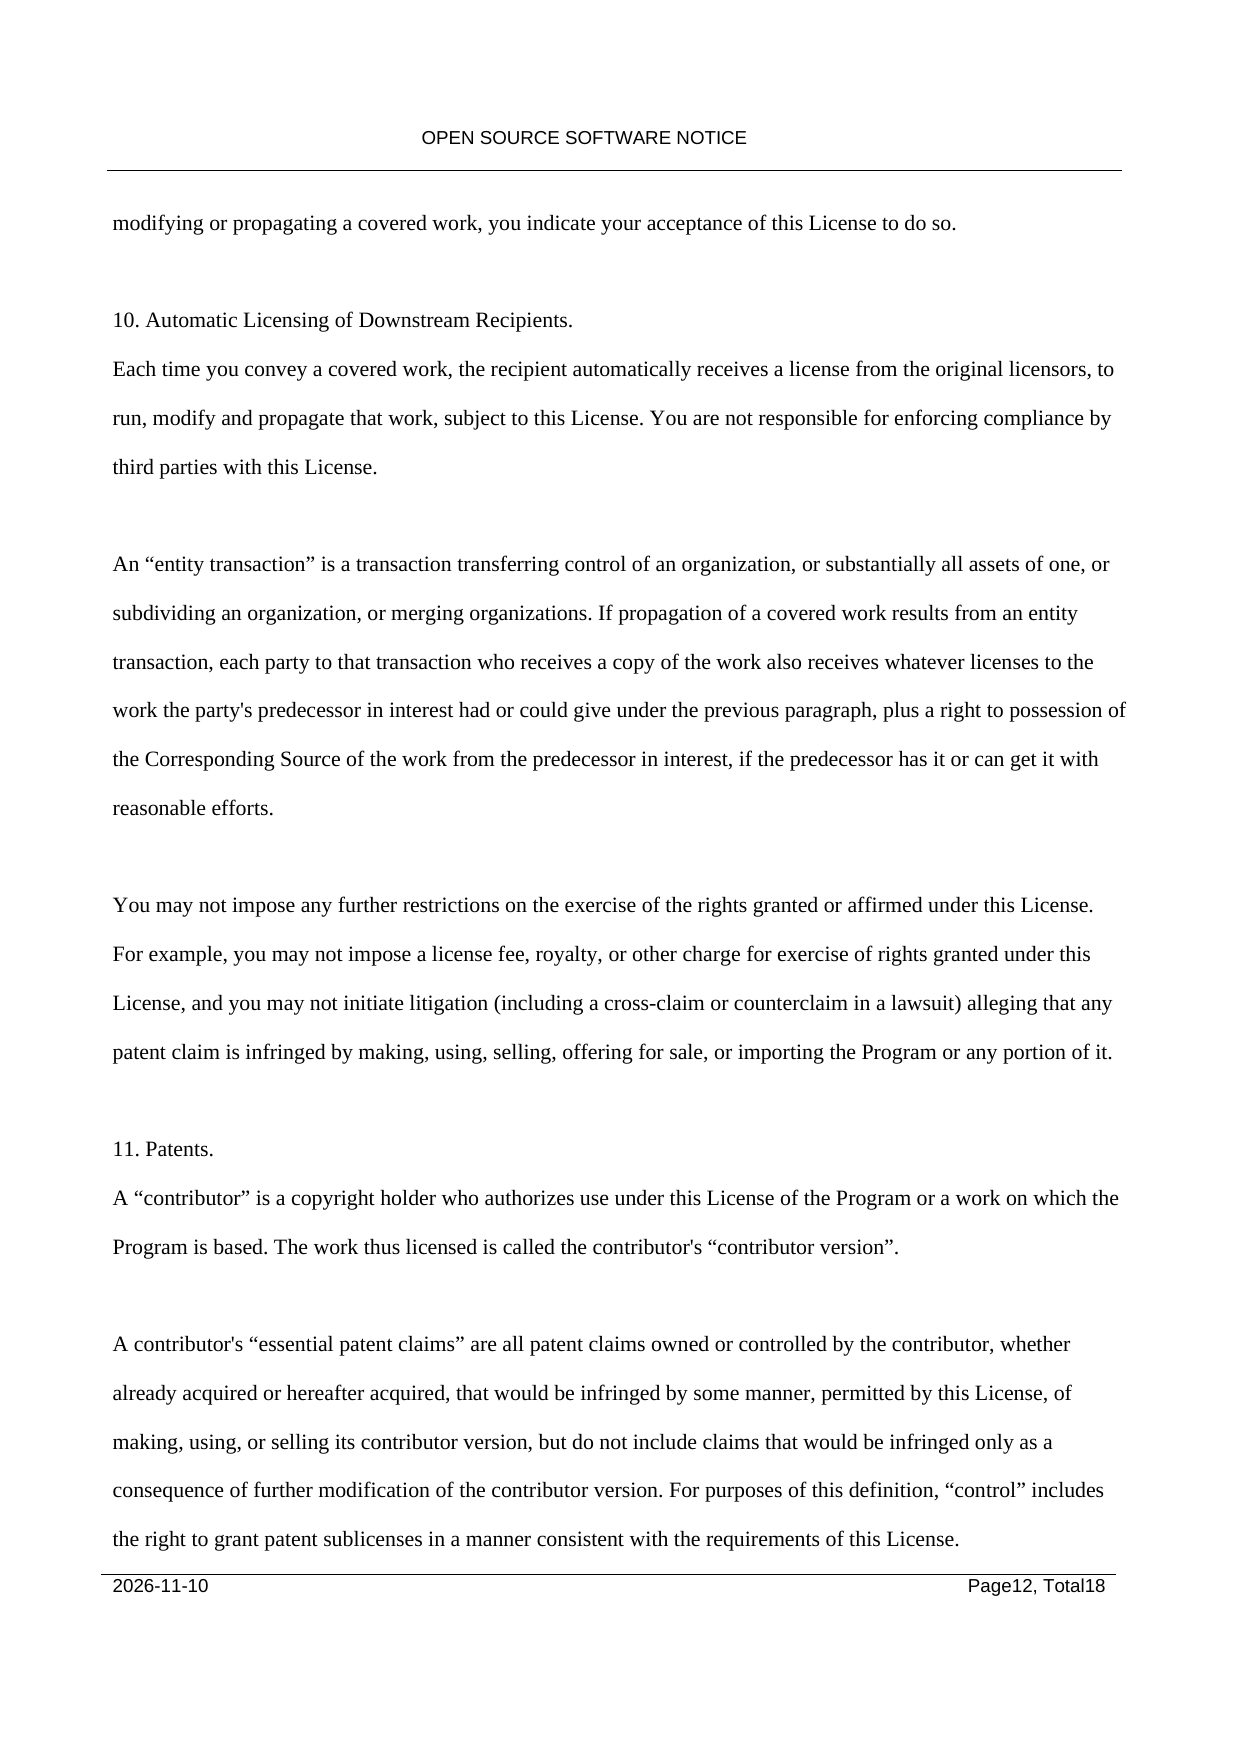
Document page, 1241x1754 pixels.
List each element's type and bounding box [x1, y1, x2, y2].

text [112, 206, 1128, 1555]
